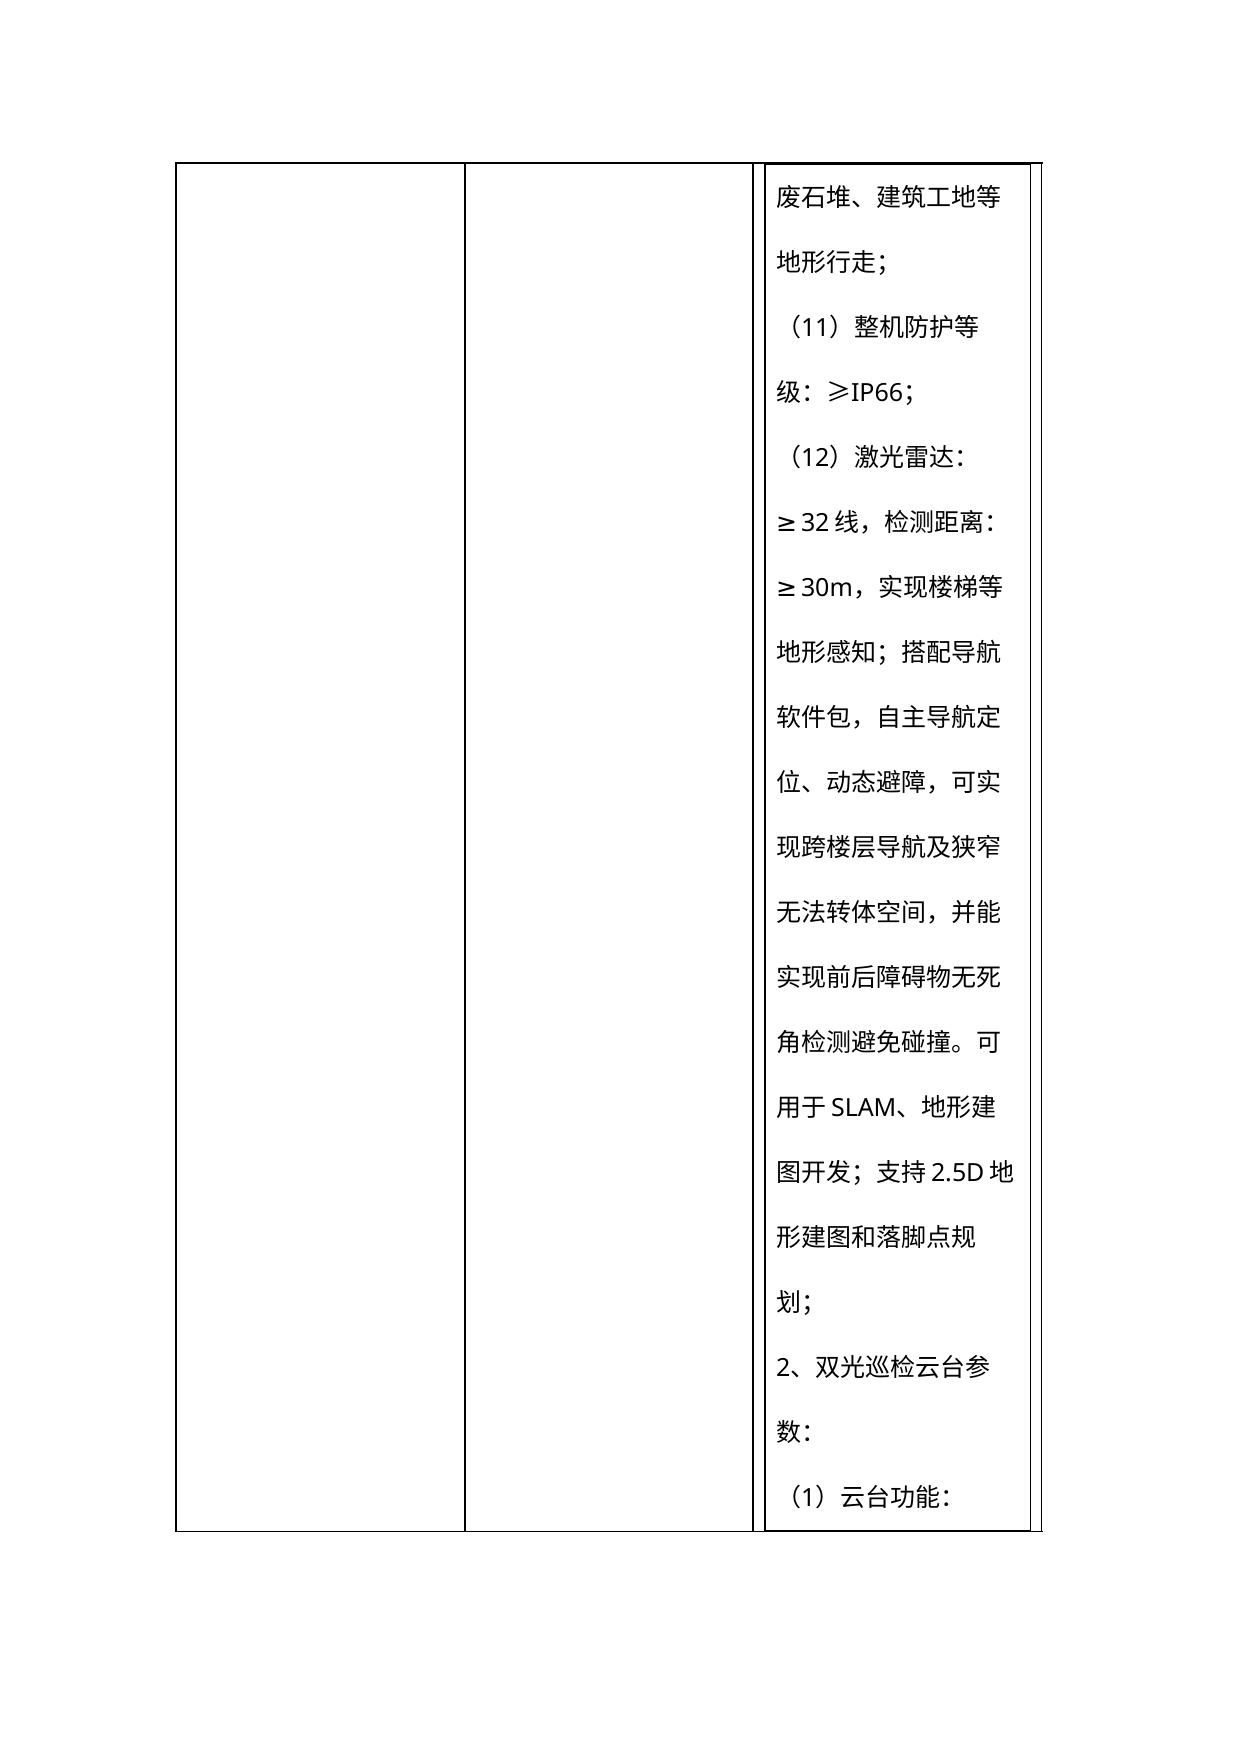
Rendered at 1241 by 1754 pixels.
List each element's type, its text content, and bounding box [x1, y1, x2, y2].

table_cell [466, 164, 752, 1531]
table_cell [754, 164, 764, 1531]
table_cell 1 [177, 164, 464, 1531]
table_cell [766, 165, 1030, 1530]
table_cell [1031, 164, 1041, 1531]
